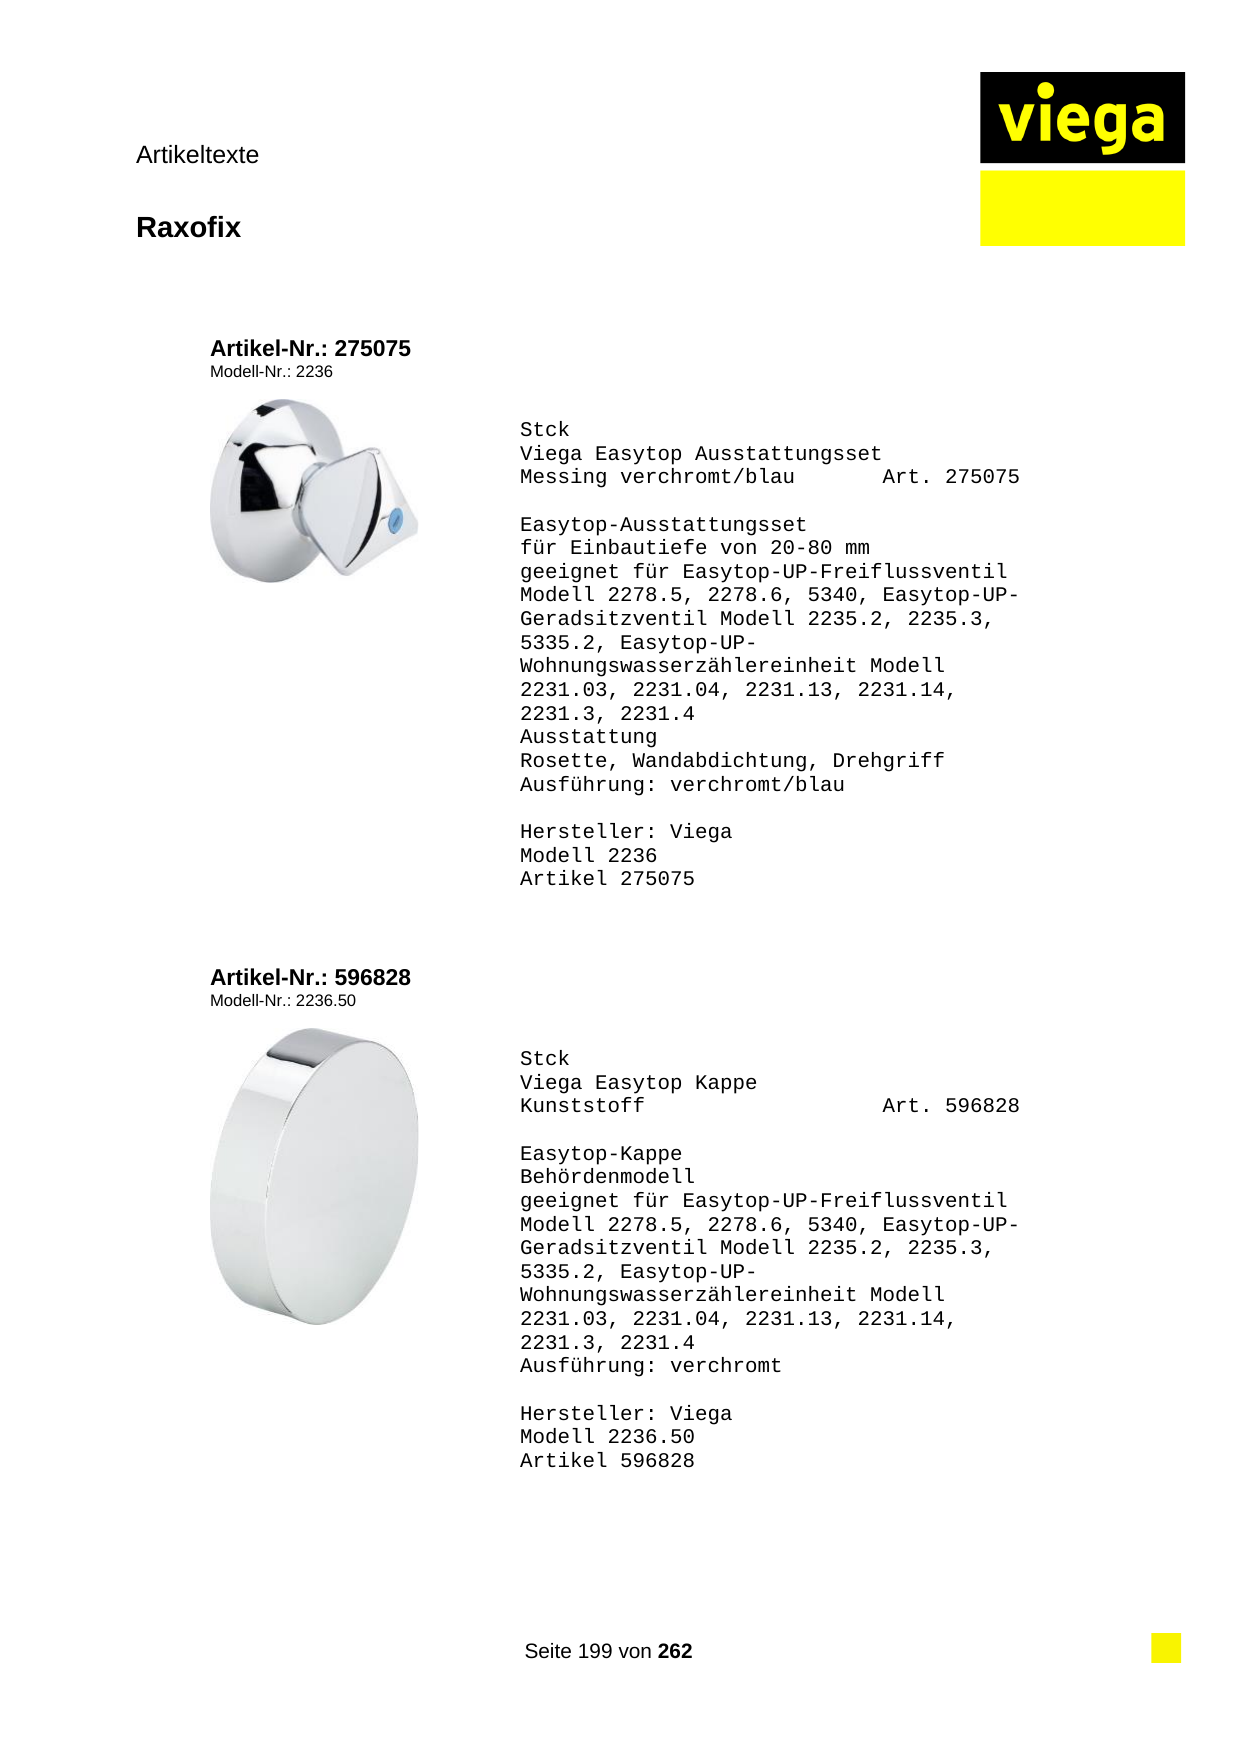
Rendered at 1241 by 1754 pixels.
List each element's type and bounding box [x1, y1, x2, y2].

picture [980, 72, 1186, 246]
picture [210, 399, 419, 583]
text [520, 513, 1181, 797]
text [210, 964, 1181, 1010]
picture [1151, 1633, 1182, 1663]
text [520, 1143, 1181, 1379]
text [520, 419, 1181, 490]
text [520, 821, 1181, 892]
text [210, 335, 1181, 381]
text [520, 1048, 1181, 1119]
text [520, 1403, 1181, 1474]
picture [210, 1028, 419, 1325]
